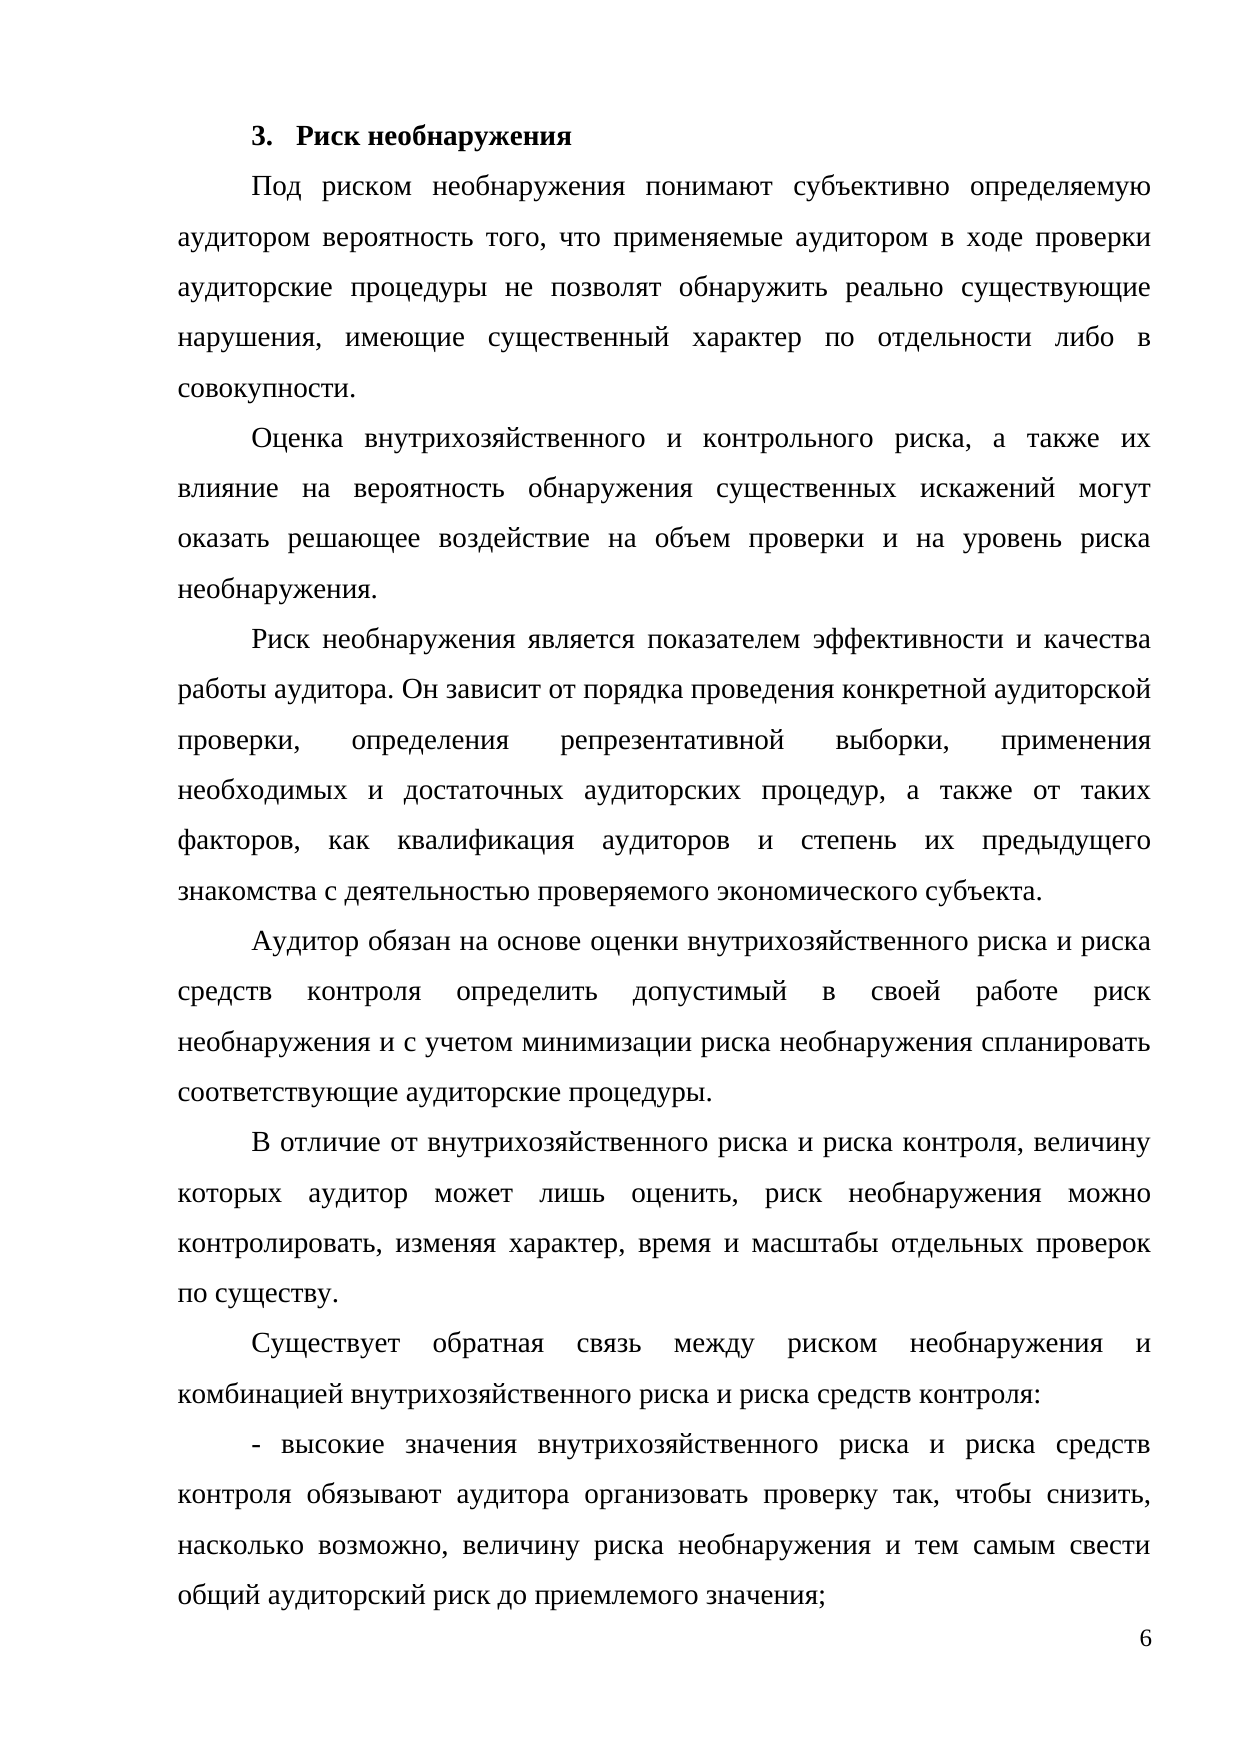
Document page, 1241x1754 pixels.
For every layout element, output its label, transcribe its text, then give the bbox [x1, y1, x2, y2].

text В отличие от внутрихозяйственного риска и риска контроля, величину которых аудитор может лишь оценить, риск необнаружения можно контролировать, изменяя характер, время и масштабы отдельных проверок по существу. [177, 1124, 1152, 1309]
text Оценка внутрихозяйственного и контрольного риска, а также их влияние на вероятность обнаружения существенных искажений могут оказать решающее воздействие на объем проверки и на уровень риска необнаружения. [177, 420, 1152, 604]
text - высокие значения внутрихозяйственного риска и риска средств контроля обязывают аудитора организовать проверку так, чтобы снизить, насколько возможно, величину риска необнаружения и тем самым свести общий аудиторский риск до приемлемого значения; [177, 1426, 1152, 1611]
text Аудитор обязан на основе оценки внутрихозяйственного риска и риска средств контроля определить допустимый в своей работе риск необнаружения и с учетом минимизации риска необнаружения спланировать соответствующие аудиторские процедуры. [177, 923, 1152, 1108]
text Риск необнаружения является показателем эффективности и качества работы аудитора. Он зависит от порядка проведения конкретной аудиторской проверки, определения репрезентативной выборки, применения необходимых и достаточных аудиторских процедур, а также от таких факторов, как квалификация аудиторов и степень их предыдущего знакомства с деятельностью проверяемого экономического субъекта. [177, 621, 1152, 906]
text Существует обратная связь между риском необнаружения и комбинацией внутрихозяйственного риска и риска средств контроля: [177, 1326, 1152, 1409]
subtitle Риск необнаружения [251, 118, 1152, 152]
text Под риском необнаружения понимают субъективно определяемую аудитором вероятность того, что применяемые аудитором в ходе проверки аудиторские процедуры не позволят обнаружить реально существующие нарушения, имеющие существенный характер по отдельности либо в совокупности. [177, 168, 1152, 403]
